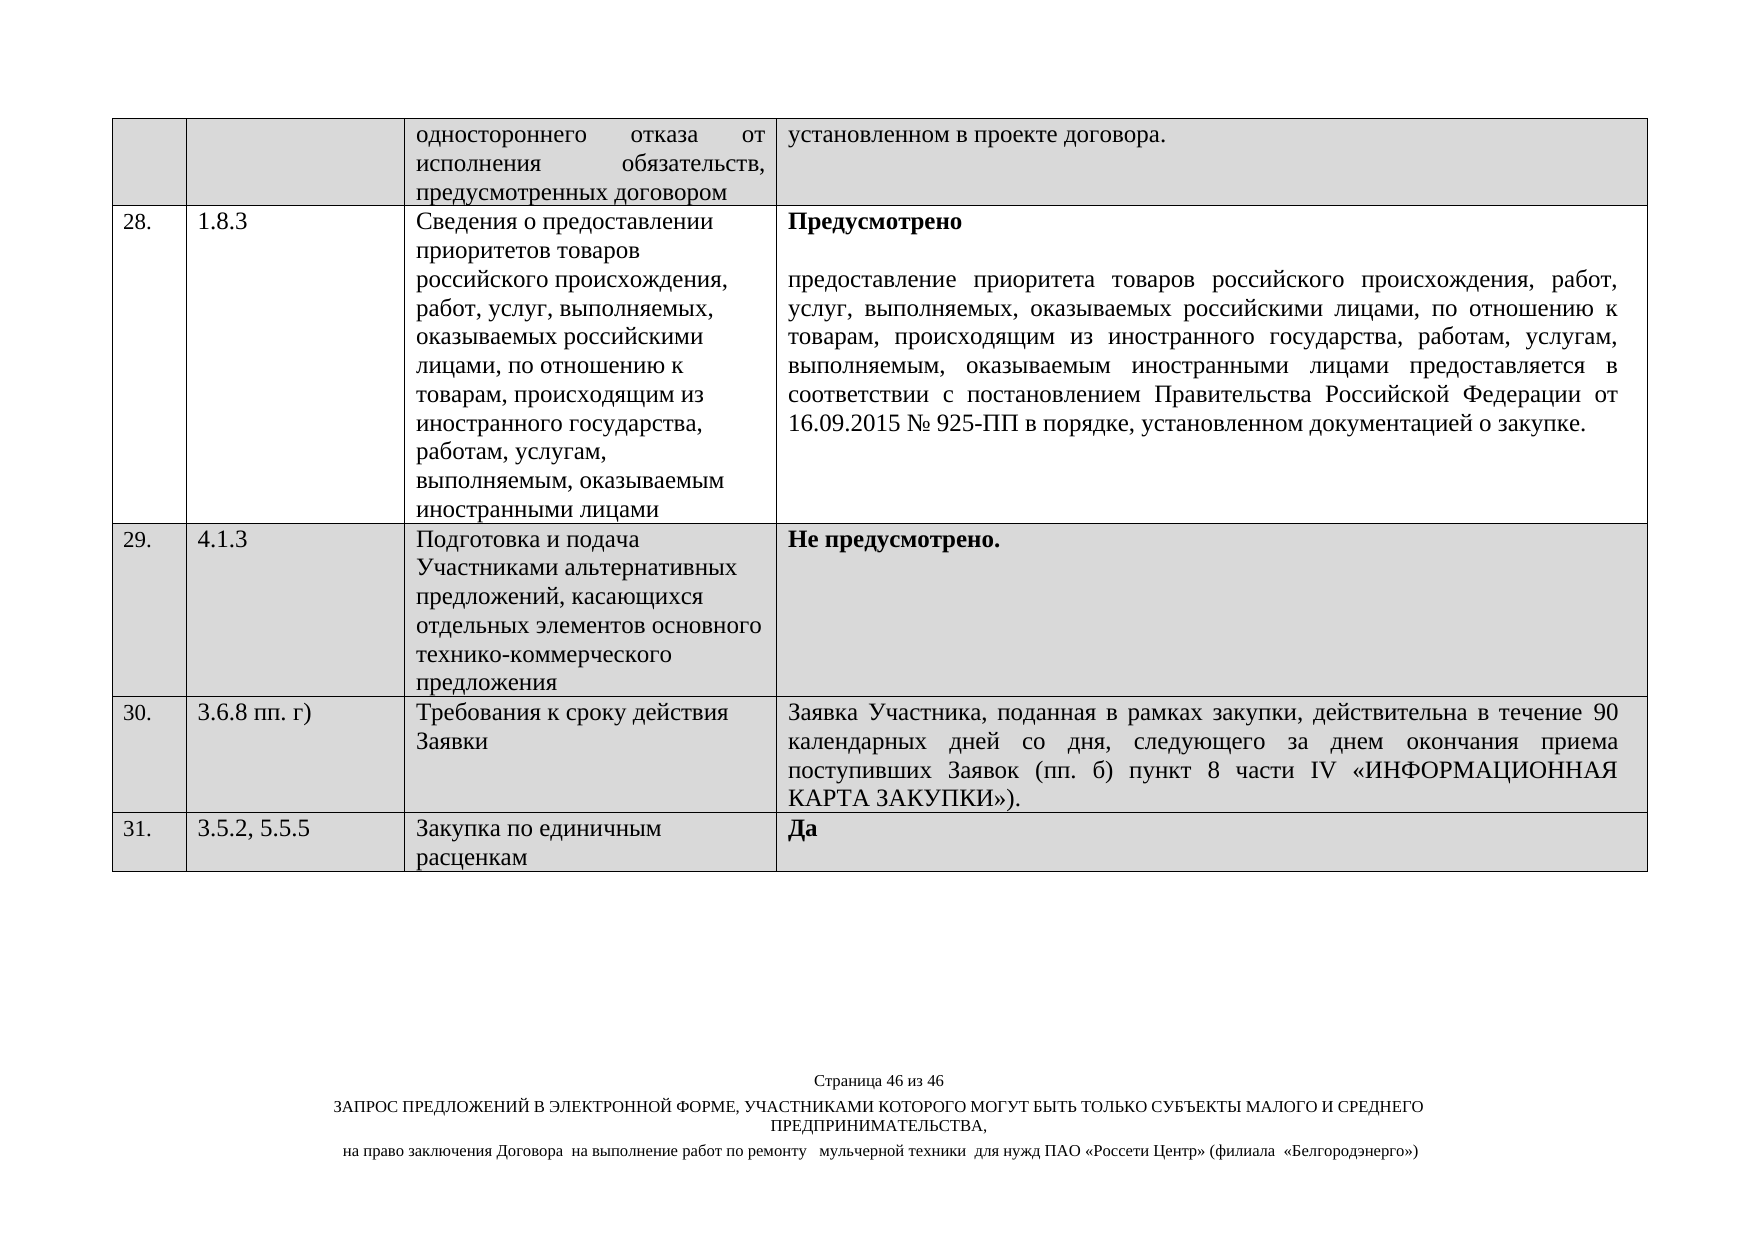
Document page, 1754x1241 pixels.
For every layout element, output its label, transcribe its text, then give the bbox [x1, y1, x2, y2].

table_cell Требования к сроку действия Заявки [405, 697, 776, 812]
table_cell 3.5.2, 5.5.5 [187, 813, 404, 871]
table_cell 3.6.8 пп. г) [187, 697, 404, 812]
table_cell Подготовка и подача Участниками альтернативных предложений, касающихся отдельных элементов основного технико-коммерческого предложения [405, 524, 776, 696]
table_cell [113, 119, 186, 205]
table_cell [113, 697, 186, 812]
table_cell Заявка Участника, поданная в рамках закупки, действительна в течение 90 календарных дней со дня, следующего за днем окончания приема поступивших Заявок (пп. б) пункт 8 части IV «ИНФОРМАЦИОННАЯ КАРТА ЗАКУПКИ»). [777, 697, 1647, 812]
table_cell 6.4.5 [187, 119, 404, 205]
table_cell [113, 206, 186, 523]
table_cell Не предусмотрено. [777, 524, 1647, 696]
table_cell 1.8.3 [187, 206, 404, 523]
table_cell Сведения о предоставлении приоритетов товаров российского происхождения, работ, услуг, выполняемых, оказываемых российскими лицами, по отношению к товарам, происходящим из иностранного государства, работам, услугам, выполняемым, оказываемым иностранными лицами [405, 206, 776, 523]
table_cell [113, 813, 186, 871]
table_cell 4.1.3 [187, 524, 404, 696]
table_cell Да [777, 813, 1647, 871]
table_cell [405, 119, 776, 205]
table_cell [777, 119, 1647, 205]
table_cell Предусмотрено предоставление приоритета товаров российского происхождения, работ, услуг, выполняемых, оказываемых российскими лицами, по отношению к товарам, происходящим из иностранного государства, работам, услугам, выполняемым, оказываемым иностранными лицами предоставляется в соответствии с постановлением Правительства Российской Федерации от 16.09.2015 № 925-ПП в порядке, установленном документацией о закупке. [777, 206, 1647, 523]
table_cell [113, 524, 186, 696]
table_cell Закупка по единичным расценкам [405, 813, 776, 871]
